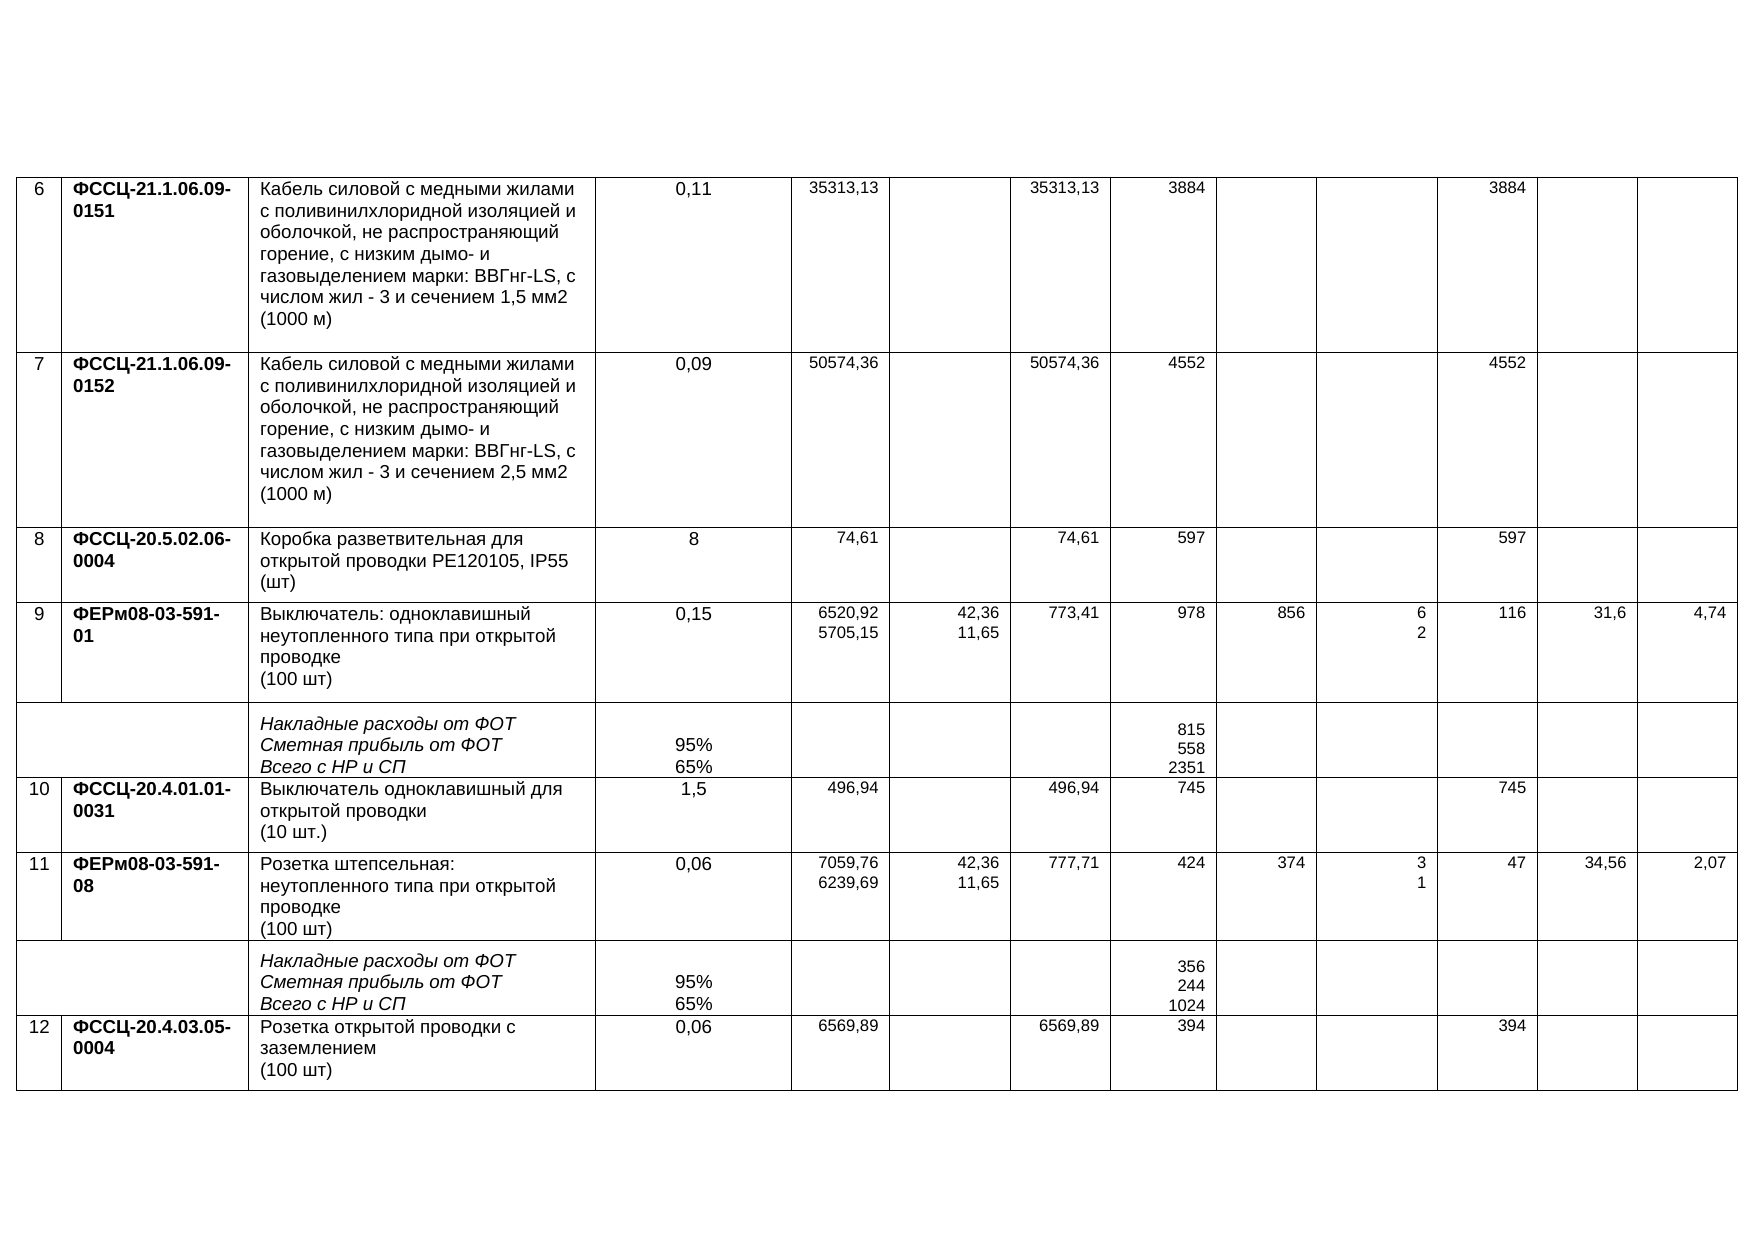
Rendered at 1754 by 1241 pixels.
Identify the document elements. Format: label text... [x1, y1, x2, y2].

table_cell [890, 703, 1010, 777]
table_cell 6569,89 [792, 1016, 889, 1089]
table_cell 597 [1438, 528, 1537, 602]
table_cell [890, 778, 1010, 852]
table_cell [1317, 528, 1437, 602]
table_cell [17, 941, 248, 1014]
table_cell ФССЦ-20.4.03.05-0004 [62, 1016, 248, 1089]
table_cell 978 [1111, 603, 1216, 702]
table_cell 6569,89 [1011, 1016, 1110, 1089]
table_cell 496,94 [792, 778, 889, 852]
table_cell ФССЦ-20.4.01.01-0031 [62, 778, 248, 852]
table_cell 7 [17, 353, 61, 527]
table_cell 4552 [1438, 353, 1537, 527]
table_cell [1317, 353, 1437, 527]
table_cell Кабель силовой с медными жилами с поливинилхлоридной изоляцией и оболочкой, не распространяющий горение, с низким дымо- и газовыделением марки: ВВГнг-LS, с числом жил - 3 и сечением 1,5 мм2 (1000 м) [249, 178, 595, 352]
table_cell [1638, 941, 1737, 1014]
table_cell 6520,92 5705,15 [792, 603, 889, 702]
table_cell 7059,76 6239,69 [792, 853, 889, 939]
table_cell Кабель силовой с медными жилами с поливинилхлоридной изоляцией и оболочкой, не распространяющий горение, с низким дымо- и газовыделением марки: ВВГнг-LS, с числом жил - 3 и сечением 2,5 мм2 (1000 м) [249, 353, 595, 527]
table_cell [890, 528, 1010, 602]
table_cell Накладные расходы от ФОТ Сметная прибыль от ФОТ Всего с НР и СП [249, 941, 595, 1014]
table_cell [1538, 353, 1637, 527]
table_cell 50574,36 [1011, 353, 1110, 527]
table_cell [1638, 353, 1737, 527]
table_cell 8 [596, 528, 791, 602]
table_cell Накладные расходы от ФОТ Сметная прибыль от ФОТ Всего с НР и СП [249, 703, 595, 777]
table_cell 0,06 [596, 853, 791, 939]
table_cell ФССЦ-21.1.06.09-0151 [62, 178, 248, 352]
table_cell Розетка штепсельная: неутопленного типа при открытой проводке (100 шт) [249, 853, 595, 939]
table_cell [1217, 941, 1316, 1014]
table_cell 2,07 [1638, 853, 1737, 939]
table_cell 35313,13 [792, 178, 889, 352]
table_cell [1317, 703, 1437, 777]
table_cell 116 [1438, 603, 1537, 702]
table_cell 3884 [1111, 178, 1216, 352]
table_cell 74,61 [1011, 528, 1110, 602]
table_cell [792, 941, 889, 1014]
table_cell 773,41 [1011, 603, 1110, 702]
table_cell [1538, 178, 1637, 352]
table_cell 1,5 [596, 778, 791, 852]
table_cell 777,71 [1011, 853, 1110, 939]
table_cell [1638, 1016, 1737, 1089]
table_cell 424 [1111, 853, 1216, 939]
table_cell [1317, 1016, 1437, 1089]
table_cell [1638, 528, 1737, 602]
table_cell 856 [1217, 603, 1316, 702]
table_cell [1011, 941, 1110, 1014]
table_cell [1317, 178, 1437, 352]
table_cell [1317, 941, 1437, 1014]
table_cell 8 [17, 528, 61, 602]
table_cell Коробка разветвительная для открытой проводки РЕ120105, IP55 (шт) [249, 528, 595, 602]
table_cell [17, 703, 248, 777]
table_cell 394 [1111, 1016, 1216, 1089]
table_cell [1538, 528, 1637, 602]
table_cell 6 2 [1317, 603, 1437, 702]
table_cell ФЕРм08-03-591-08 [62, 853, 248, 939]
table_cell 9 [17, 603, 61, 702]
table_cell [1317, 778, 1437, 852]
table_cell [1638, 178, 1737, 352]
table_cell [890, 1016, 1010, 1089]
table_cell 42,36 11,65 [890, 853, 1010, 939]
table_cell [1217, 178, 1316, 352]
table_cell ФССЦ-20.5.02.06-0004 [62, 528, 248, 602]
table_cell [1438, 941, 1537, 1014]
table_cell 42,36 11,65 [890, 603, 1010, 702]
table_cell 496,94 [1011, 778, 1110, 852]
table_cell 47 [1438, 853, 1537, 939]
table_cell [1538, 941, 1637, 1014]
table_cell 0,06 [596, 1016, 791, 1089]
table_cell [1438, 703, 1537, 777]
table_cell 4552 [1111, 353, 1216, 527]
table_cell [1538, 1016, 1637, 1089]
table_cell 0,15 [596, 603, 791, 702]
table_cell [1538, 703, 1637, 777]
table_cell 394 [1438, 1016, 1537, 1089]
table_cell [1217, 353, 1316, 527]
table_cell 95% 65% [596, 703, 791, 777]
table_cell Выключатель одноклавишный для открытой проводки (10 шт.) [249, 778, 595, 852]
table_cell [1011, 703, 1110, 777]
table_cell 374 [1217, 853, 1316, 939]
table_cell [1217, 528, 1316, 602]
table_cell 31,6 [1538, 603, 1637, 702]
table_cell [890, 178, 1010, 352]
table_cell 74,61 [792, 528, 889, 602]
table_cell [1217, 778, 1316, 852]
table_cell 0,11 [596, 178, 791, 352]
table_cell [1538, 778, 1637, 852]
table_cell 356 244 1024 [1111, 941, 1216, 1014]
table_cell 597 [1111, 528, 1216, 602]
table_cell ФССЦ-21.1.06.09-0152 [62, 353, 248, 527]
table_cell [1638, 778, 1737, 852]
table_cell 815 558 2351 [1111, 703, 1216, 777]
table_cell 6 [17, 178, 61, 352]
table_cell [1217, 1016, 1316, 1089]
table_cell 34,56 [1538, 853, 1637, 939]
table_cell 35313,13 [1011, 178, 1110, 352]
table_cell 4,74 [1638, 603, 1737, 702]
table_cell 10 [17, 778, 61, 852]
table_cell 11 [17, 853, 61, 939]
table_cell Выключатель: одноклавишный неутопленного типа при открытой проводке (100 шт) [249, 603, 595, 702]
table_cell [1217, 703, 1316, 777]
table_cell [890, 941, 1010, 1014]
table_cell ФЕРм08-03-591-01 [62, 603, 248, 702]
table_cell [1638, 703, 1737, 777]
table_cell 50574,36 [792, 353, 889, 527]
table_cell 745 [1438, 778, 1537, 852]
table_cell [890, 353, 1010, 527]
table_cell 3884 [1438, 178, 1537, 352]
table_cell [792, 703, 889, 777]
table_cell 0,09 [596, 353, 791, 527]
table_cell Розетка открытой проводки с заземлением (100 шт) [249, 1016, 595, 1089]
table_cell 745 [1111, 778, 1216, 852]
table_cell 95% 65% [596, 941, 791, 1014]
table_cell 3 1 [1317, 853, 1437, 939]
table_cell 12 [17, 1016, 61, 1089]
